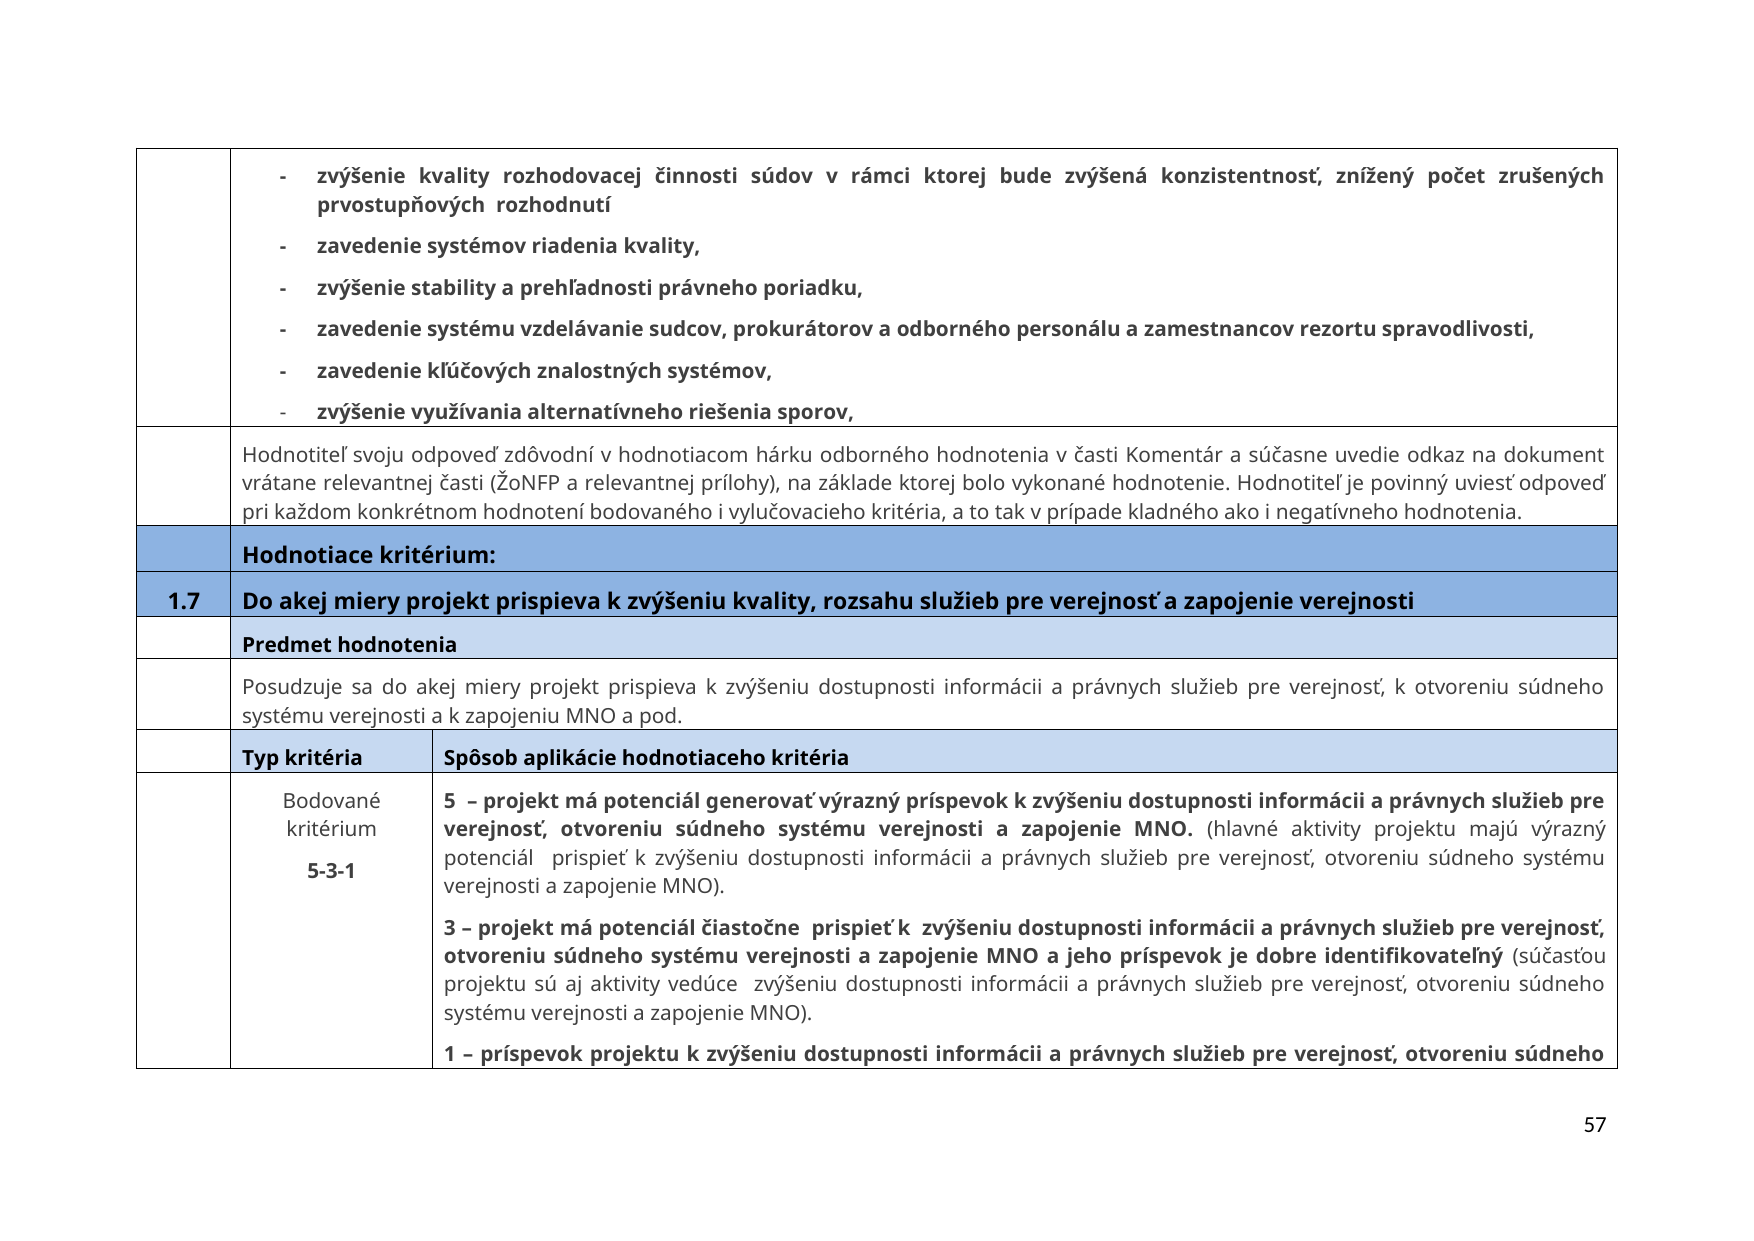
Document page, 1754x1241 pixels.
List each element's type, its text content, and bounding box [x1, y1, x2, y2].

table_cell Hodnotiteľ svoju odpoveď zdôvodní v hodnotiacom hárku odborného hodnotenia v časti Komentár a súčasne uvedie odkaz na dokument vrátane relevantnej časti (ŽoNFP a relevantnej prílohy), na základe ktorej bolo vykonané hodnotenie. Hodnotiteľ je povinný uviesť odpoveď pri každom konkrétnom hodnotení bodovaného i vylučovacieho kritéria, a to tak v prípade kladného ako i negatívneho hodnotenia. [231, 427, 1617, 525]
table_cell [137, 149, 230, 426]
table_cell Hodnotiace kritérium: [231, 526, 1617, 571]
table_cell [137, 526, 230, 571]
table_cell [137, 773, 230, 1068]
table_cell Typ kritéria [231, 730, 432, 772]
table_cell Posudzuje sa do akej miery projekt prispieva k zvýšeniu dostupnosti informácii a právnych služieb pre verejnosť, k otvoreniu súdneho systému verejnosti a k zapojeniu MNO a pod. [231, 659, 1617, 729]
table_cell [137, 617, 230, 658]
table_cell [433, 773, 1617, 1068]
table_cell [137, 427, 230, 525]
table_cell Do akej miery projekt prispieva k zvýšeniu kvality, rozsahu služieb pre verejnosť a zapojenie verejnosti [231, 572, 1617, 616]
table_cell [137, 659, 230, 729]
table_cell Spôsob aplikácie hodnotiaceho kritéria [433, 730, 1617, 772]
table_cell [137, 730, 230, 772]
table_cell Predmet hodnotenia [231, 617, 1617, 658]
table_cell 1.7 [137, 572, 230, 616]
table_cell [231, 149, 1617, 426]
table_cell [231, 773, 432, 1068]
